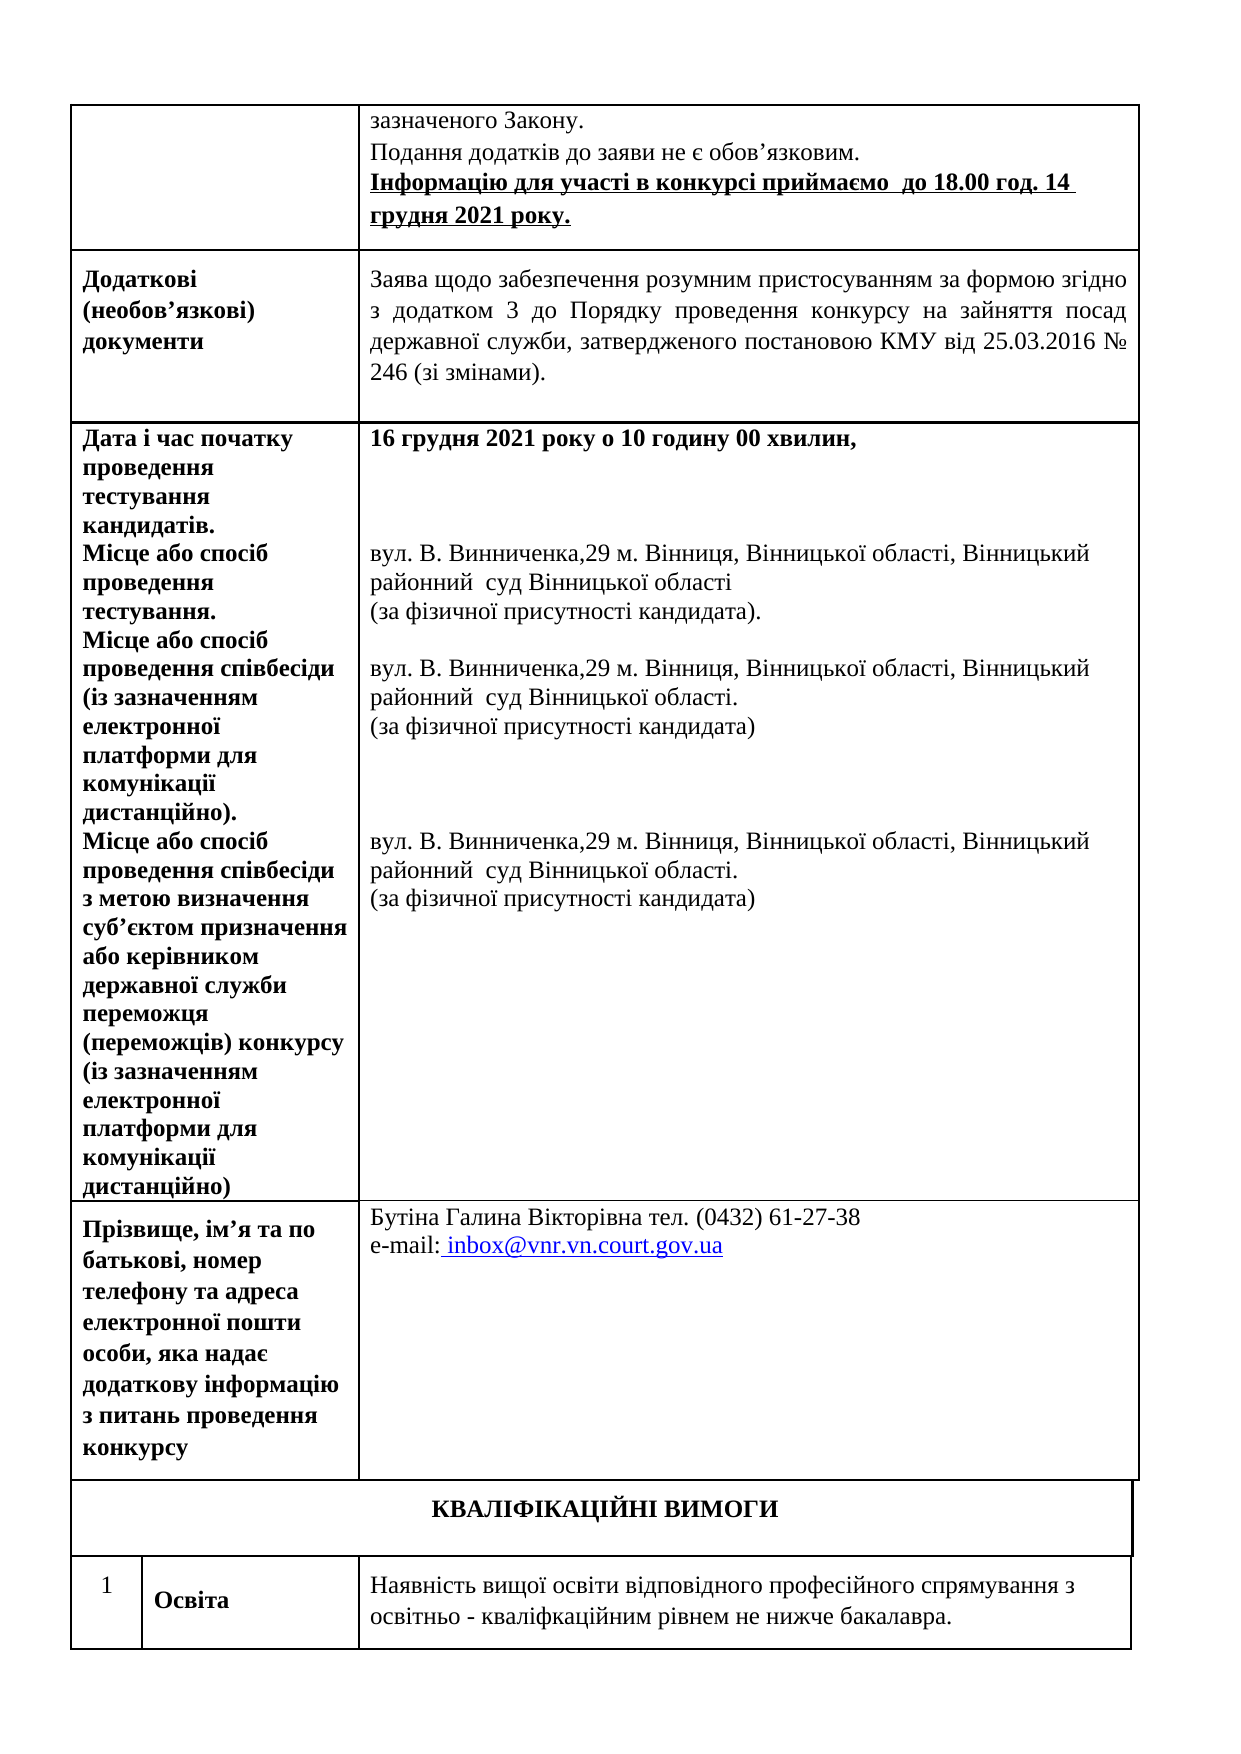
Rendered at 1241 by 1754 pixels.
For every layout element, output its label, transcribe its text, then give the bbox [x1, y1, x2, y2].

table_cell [72, 106, 358, 249]
table_cell Прізвище, ім’я та по батькові, номер телефону та адреса електронної пошти особи, яка надає додаткову інформацію з питань проведення конкурсу [72, 1202, 358, 1479]
table_cell Заява щодо забезпечення розумним пристосуванням за формою згідно з додатком 3 до Порядку проведення конкурсу на зайняття посад державної служби, затвердженого постановою КМУ від 25.03.2016 № 246 (зі змінами). [360, 251, 1138, 421]
table_cell Дата і час початку проведення тестування кандидатів. Місце або спосіб проведення тестування. Місце або спосіб проведення співбесіди (із зазначенням електронної платформи для комунікації дистанційно). Місце або спосіб проведення співбесіди з метою визначення суб’єктом призначення або керівником державної служби переможця (переможців) конкурсу (із зазначенням електронної платформи для комунікації дистанційно) [72, 424, 358, 1200]
table_cell 16 грудня 2021 року о 10 годину 00 хвилин, вул. В. Винниченка,29 м. Вінниця, Вінницької області, Вінницький районний суд Вінницької області (за фізичної присутності кандидата). вул. В. Винниченка,29 м. Вінниця, Вінницької області, Вінницький районний суд Вінницької області. (за фізичної присутності кандидата) вул. В. Винниченка,29 м. Вінниця, Вінницької області, Вінницький районний суд Вінницької області. (за фізичної присутності кандидата) [360, 424, 1138, 1200]
table_cell 1 [72, 1557, 141, 1648]
table_cell Додаткові (необов’язкові) документи [72, 251, 358, 421]
table_cell Освіта [143, 1557, 358, 1648]
table_cell Бутіна Галина Вікторівна тел. (0432) 61-27-38 e-mail: inbox@vnr.vn.court.gov.ua [360, 1201, 1138, 1479]
table_cell КВАЛІФІКАЦІЙНІ ВИМОГИ [72, 1481, 1131, 1555]
table_cell Наявність вищої освіти відповідного професійного спрямування з освітньо - кваліфкаційним рівнем не нижче бакалавра. [360, 1557, 1130, 1648]
